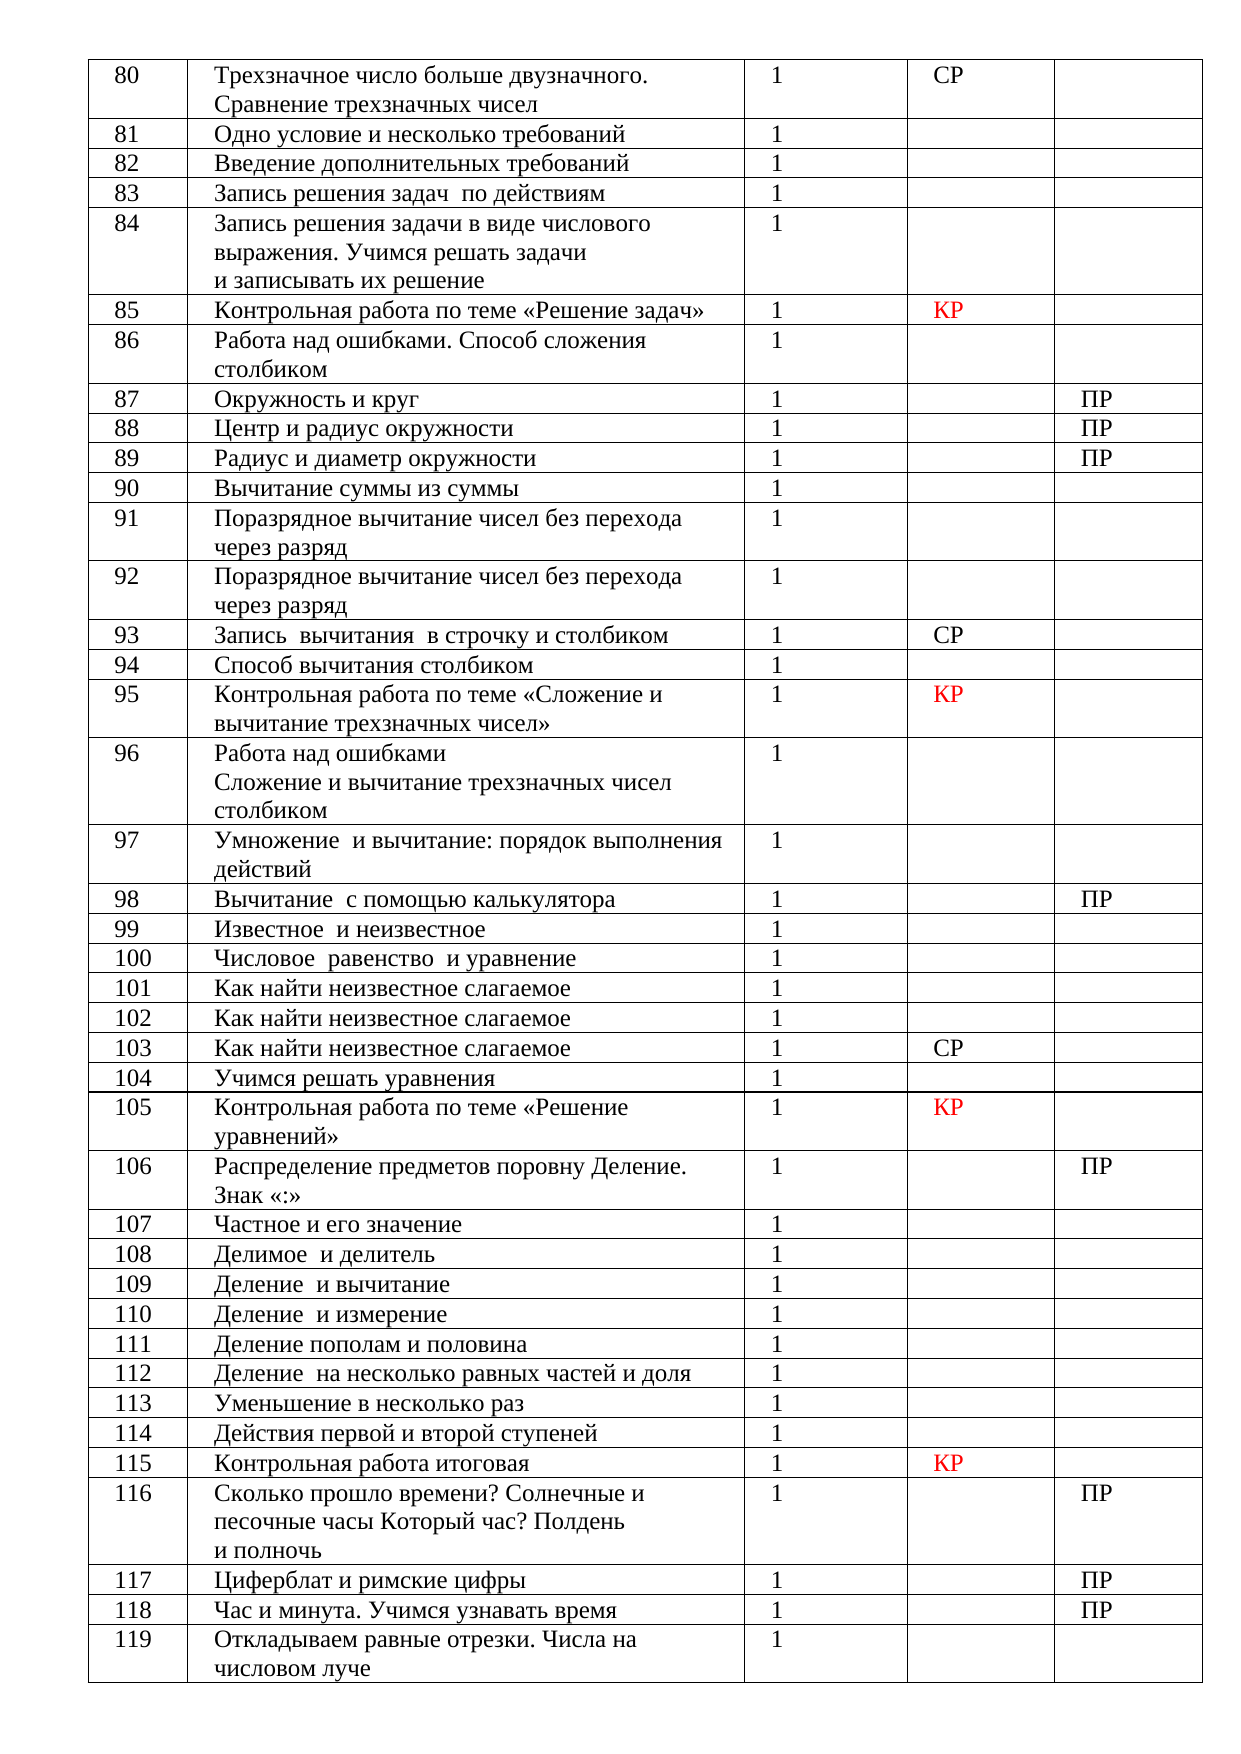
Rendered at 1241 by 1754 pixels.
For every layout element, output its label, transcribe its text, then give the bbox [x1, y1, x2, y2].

table_cell Способ вычитания столбиком [188, 650, 744, 678]
table_cell Центр и радиус окружности [188, 414, 744, 442]
table_cell 1 [745, 650, 907, 678]
table_cell Поразрядное вычитание чисел без перехода через разряд [188, 561, 744, 619]
table_cell ПР [1055, 384, 1202, 412]
table_cell [908, 443, 1054, 472]
table_cell ПР [1055, 414, 1202, 442]
table_cell Одно условие и несколько требований [188, 119, 744, 147]
table_cell [1055, 325, 1202, 383]
table_cell 108 [89, 1239, 187, 1268]
table_cell [908, 1210, 1054, 1238]
table_cell 1 [745, 1299, 907, 1328]
table_cell Деление и вычитание [188, 1269, 744, 1298]
table_cell [908, 738, 1054, 824]
table_cell [908, 884, 1054, 913]
table_cell [1055, 1003, 1202, 1032]
table_cell 1 [745, 119, 907, 147]
table_cell 1 [745, 825, 907, 883]
table_cell 82 [89, 149, 187, 177]
table_cell [908, 503, 1054, 560]
table_cell 1 [745, 325, 907, 383]
table_cell Час и минута. Учимся узнавать время [188, 1595, 744, 1623]
table_cell 1 [745, 973, 907, 1002]
table_cell [1055, 149, 1202, 177]
table_cell 87 [89, 384, 187, 412]
table_cell 107 [89, 1210, 187, 1238]
table_cell Запись решения задач по действиям [188, 178, 744, 207]
table_cell 1 [745, 1269, 907, 1298]
table_cell 113 [89, 1388, 187, 1417]
table_cell Деление пополам и половина [188, 1329, 744, 1357]
table_cell 89 [89, 443, 187, 472]
table_cell Запись вычитания в строчку и столбиком [188, 620, 744, 649]
table_cell 1 [745, 620, 907, 649]
table_cell 1 [745, 884, 907, 913]
table_cell Поразрядное вычитание чисел без перехода через разряд [188, 503, 744, 560]
table_cell [908, 561, 1054, 619]
table_cell Трехзначное число больше двузначного. Сравнение трехзначных чисел [188, 60, 744, 118]
table_cell [908, 473, 1054, 502]
table_cell [1055, 1299, 1202, 1328]
table_cell 103 [89, 1033, 187, 1062]
table_cell 97 [89, 825, 187, 883]
table_cell Действия первой и второй ступеней [188, 1418, 744, 1447]
table_cell [908, 1299, 1054, 1328]
table_cell Как найти неизвестное слагаемое [188, 973, 744, 1002]
table_cell Известное и неизвестное [188, 914, 744, 942]
table_cell 1 [745, 1388, 907, 1417]
table_cell 95 [89, 680, 187, 737]
table_cell [908, 384, 1054, 412]
table_cell [1055, 208, 1202, 294]
table_cell 1 [745, 1239, 907, 1268]
table_cell 115 [89, 1448, 187, 1477]
table_cell 85 [89, 295, 187, 324]
table_cell [908, 1151, 1054, 1208]
table_cell Работа над ошибками Сложение и вычитание трехзначных чисел столбиком [188, 738, 744, 824]
table_cell [908, 1388, 1054, 1417]
table_cell [908, 149, 1054, 177]
table_cell СР [908, 1033, 1054, 1062]
table_cell 1 [745, 1003, 907, 1032]
table_cell Запись решения задачи в виде числового выражения. Учимся решать задачи и записывать их решение [188, 208, 744, 294]
table_cell 1 [745, 944, 907, 972]
table_cell Деление на несколько равных частей и доля [188, 1359, 744, 1387]
table_cell 1 [745, 680, 907, 737]
table_cell Циферблат и римские цифры [188, 1565, 744, 1594]
table_cell 117 [89, 1565, 187, 1594]
table_cell 1 [745, 1418, 907, 1447]
table_cell [1055, 1210, 1202, 1238]
table_cell 96 [89, 738, 187, 824]
table_cell 1 [745, 1063, 907, 1091]
table_cell 1 [745, 1448, 907, 1477]
table_cell [1055, 1388, 1202, 1417]
table_cell 83 [89, 178, 187, 207]
table_cell 1 [745, 1093, 907, 1150]
table_cell Умножение и вычитание: порядок выполнения действий [188, 825, 744, 883]
table_cell Делимое и делитель [188, 1239, 744, 1268]
table_cell [1055, 295, 1202, 324]
table_cell Деление и измерение [188, 1299, 744, 1328]
table_cell [908, 1418, 1054, 1447]
table_cell Частное и его значение [188, 1210, 744, 1238]
table_cell СР [908, 60, 1054, 118]
table_cell 99 [89, 914, 187, 942]
table_cell Учимся решать уравнения [188, 1063, 744, 1091]
table_cell 1 [745, 1151, 907, 1208]
table_cell Уменьшение в несколько раз [188, 1388, 744, 1417]
table_cell 1 [745, 914, 907, 942]
table_cell 114 [89, 1418, 187, 1447]
table_cell 1 [745, 738, 907, 824]
table_cell 106 [89, 1151, 187, 1208]
table_cell ПР [1055, 1151, 1202, 1208]
table_cell [1055, 973, 1202, 1002]
table_cell [908, 944, 1054, 972]
table_cell [1055, 1033, 1202, 1062]
table_cell 119 [89, 1625, 187, 1682]
table_cell Числовое равенство и уравнение [188, 944, 744, 972]
table_cell 1 [745, 60, 907, 118]
table_cell 92 [89, 561, 187, 619]
table_cell 1 [745, 295, 907, 324]
table_cell ПР [1055, 884, 1202, 913]
table_cell КР [908, 680, 1054, 737]
table_cell [1055, 503, 1202, 560]
table_cell 109 [89, 1269, 187, 1298]
table_cell [908, 1003, 1054, 1032]
table_cell 1 [745, 1595, 907, 1623]
table_cell 80 [89, 60, 187, 118]
table_cell [908, 325, 1054, 383]
table_cell [908, 1478, 1054, 1564]
table_cell Контрольная работа итоговая [188, 1448, 744, 1477]
table_cell 88 [89, 414, 187, 442]
table_cell Вычитание с помощью калькулятора [188, 884, 744, 913]
table_cell [908, 650, 1054, 678]
table_cell 1 [745, 561, 907, 619]
table_cell [1055, 561, 1202, 619]
table_cell [1055, 1329, 1202, 1357]
table_cell СР [908, 620, 1054, 649]
table_cell 84 [89, 208, 187, 294]
table_cell [908, 1239, 1054, 1268]
table_cell [908, 178, 1054, 207]
table_cell [1055, 178, 1202, 207]
table_cell 1 [745, 1565, 907, 1594]
table_cell [1055, 738, 1202, 824]
table_cell 116 [89, 1478, 187, 1564]
table_cell 94 [89, 650, 187, 678]
table_cell 118 [89, 1595, 187, 1623]
table_cell Контрольная работа по теме «Сложение и вычитание трехзначных чисел» [188, 680, 744, 737]
table_cell 1 [745, 414, 907, 442]
table_cell 1 [745, 1625, 907, 1682]
table_cell [908, 825, 1054, 883]
table_cell 1 [745, 473, 907, 502]
table_cell Как найти неизвестное слагаемое [188, 1033, 744, 1062]
table_cell [1055, 60, 1202, 118]
table_cell Как найти неизвестное слагаемое [188, 1003, 744, 1032]
table_cell КР [908, 295, 1054, 324]
table_cell 1 [745, 1359, 907, 1387]
table_cell 1 [745, 149, 907, 177]
table_cell 102 [89, 1003, 187, 1032]
table_cell [1055, 914, 1202, 942]
table_cell Работа над ошибками. Способ сложения столбиком [188, 325, 744, 383]
table_cell КР [908, 1093, 1054, 1150]
table_cell 111 [89, 1329, 187, 1357]
table_cell [1055, 1448, 1202, 1477]
table_cell 1 [745, 178, 907, 207]
table_cell Сколько прошло времени? Солнечные и песочные часы Который час? Полдень и полночь [188, 1478, 744, 1564]
table_cell Вычитание суммы из суммы [188, 473, 744, 502]
table_cell [908, 973, 1054, 1002]
table_cell 86 [89, 325, 187, 383]
table_cell [1055, 119, 1202, 147]
table_cell [908, 1359, 1054, 1387]
table_cell 93 [89, 620, 187, 649]
table_cell 1 [745, 503, 907, 560]
table_cell [1055, 1625, 1202, 1682]
table_cell Контрольная работа по теме «Решение уравнений» [188, 1093, 744, 1150]
table_cell [908, 119, 1054, 147]
table_cell [908, 1329, 1054, 1357]
table_cell [908, 1625, 1054, 1682]
table_cell 1 [745, 1478, 907, 1564]
table_cell Откладываем равные отрезки. Числа на числовом луче [188, 1625, 744, 1682]
table_cell [908, 208, 1054, 294]
table_cell Контрольная работа по теме «Решение задач» [188, 295, 744, 324]
table_cell 1 [745, 1210, 907, 1238]
table_cell [908, 1565, 1054, 1594]
table_cell 110 [89, 1299, 187, 1328]
table_cell [1055, 680, 1202, 737]
table_cell [1055, 620, 1202, 649]
table_cell 101 [89, 973, 187, 1002]
table_cell 112 [89, 1359, 187, 1387]
table_cell [1055, 650, 1202, 678]
table_cell 98 [89, 884, 187, 913]
table_cell [908, 1595, 1054, 1623]
table_cell КР [908, 1448, 1054, 1477]
table_cell 1 [745, 443, 907, 472]
table_cell 81 [89, 119, 187, 147]
table_cell [908, 914, 1054, 942]
table_cell [1055, 1418, 1202, 1447]
table_cell [1055, 1359, 1202, 1387]
table_cell ПР [1055, 1478, 1202, 1564]
table_cell [1055, 825, 1202, 883]
table_cell Радиус и диаметр окружности [188, 443, 744, 472]
table_cell 90 [89, 473, 187, 502]
table_cell [908, 1063, 1054, 1091]
table_cell 91 [89, 503, 187, 560]
table_cell [1055, 944, 1202, 972]
table_cell [1055, 1269, 1202, 1298]
table_cell ПР [1055, 1595, 1202, 1623]
table_cell 1 [745, 1033, 907, 1062]
table_cell 1 [745, 208, 907, 294]
table_cell [1055, 1093, 1202, 1150]
table_cell 105 [89, 1093, 187, 1150]
table_cell Введение дополнительных требований [188, 149, 744, 177]
table_cell ПР [1055, 443, 1202, 472]
table_cell [1055, 473, 1202, 502]
table_cell [908, 414, 1054, 442]
table_cell Распределение предметов поровну Деление. Знак «:» [188, 1151, 744, 1208]
table_cell 104 [89, 1063, 187, 1091]
table_cell 1 [745, 384, 907, 412]
table_cell Окружность и круг [188, 384, 744, 412]
table_cell [1055, 1239, 1202, 1268]
table_cell [908, 1269, 1054, 1298]
table_cell [1055, 1063, 1202, 1091]
table_cell ПР [1055, 1565, 1202, 1594]
table_cell 1 [745, 1329, 907, 1357]
table_cell 100 [89, 944, 187, 972]
